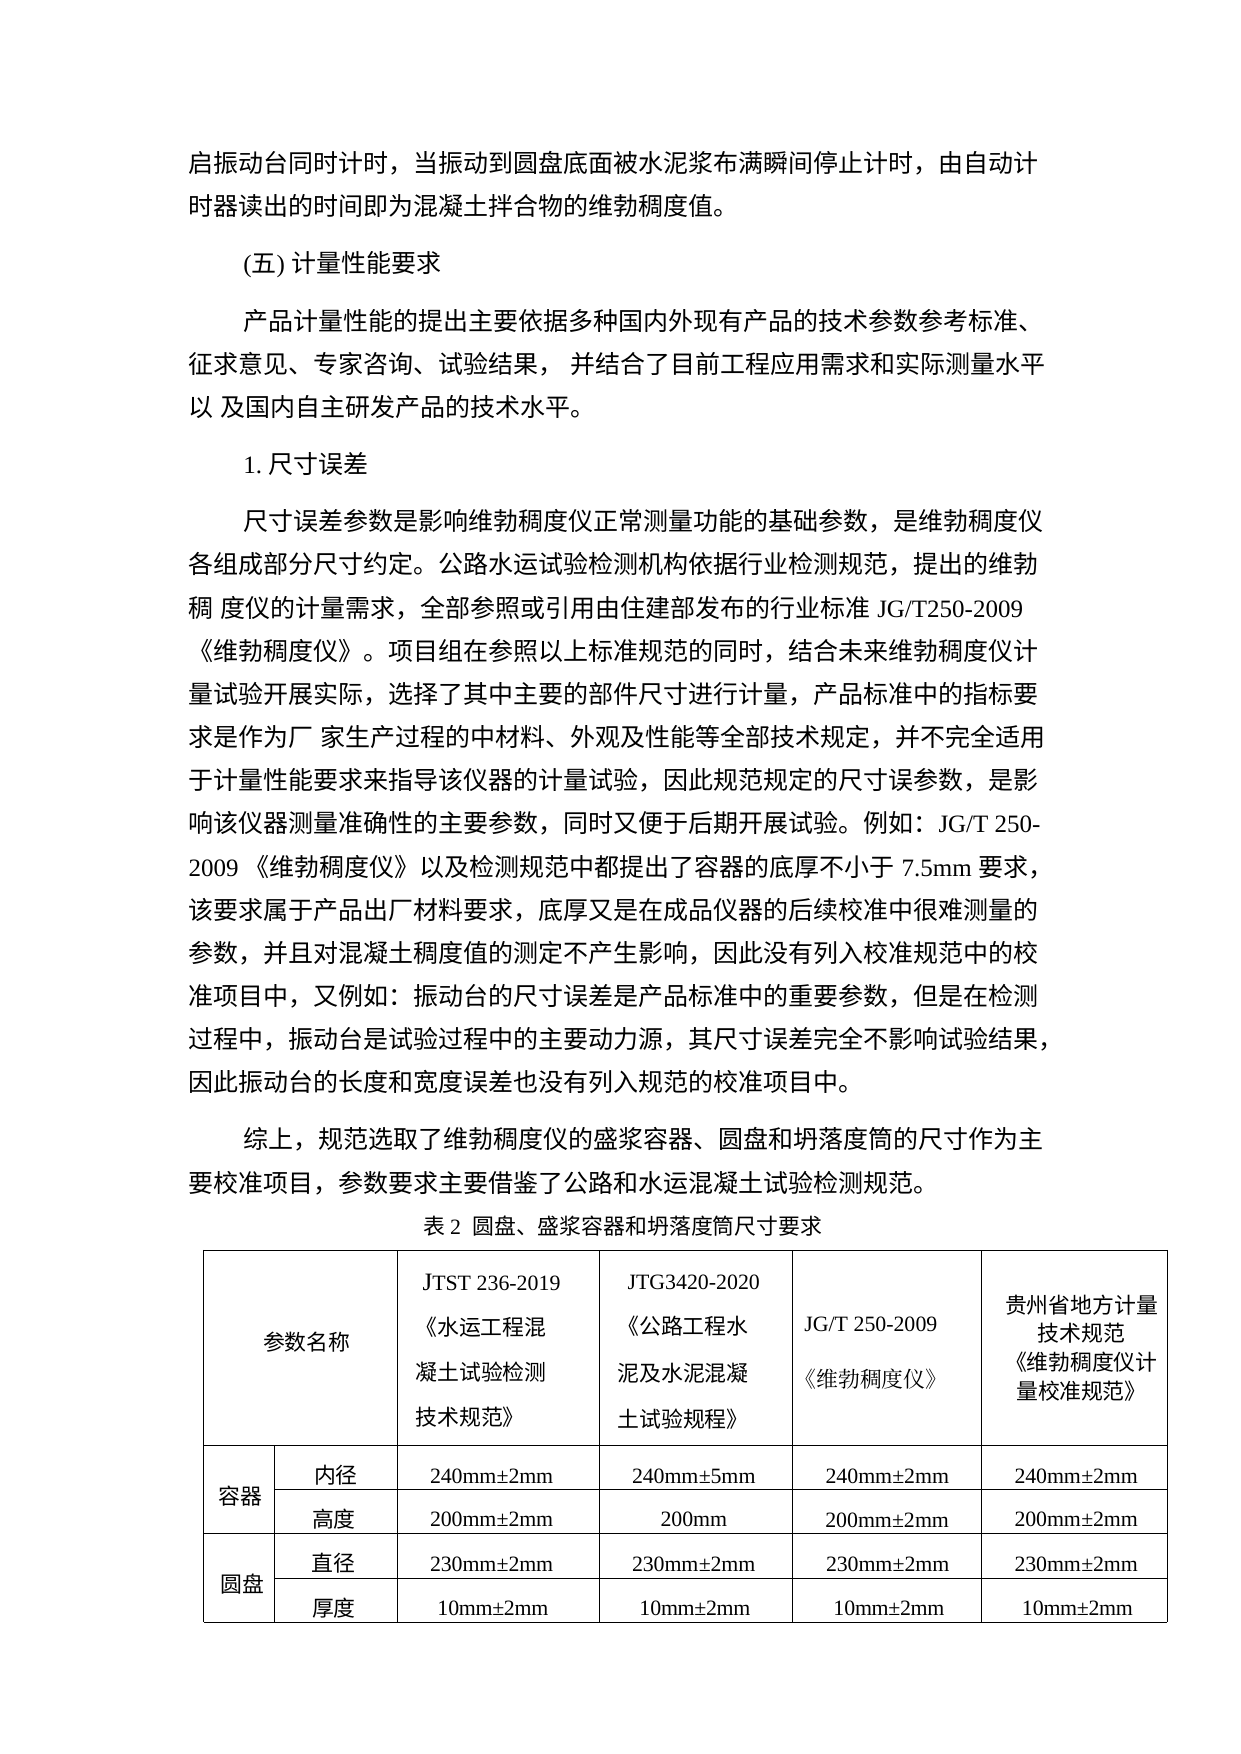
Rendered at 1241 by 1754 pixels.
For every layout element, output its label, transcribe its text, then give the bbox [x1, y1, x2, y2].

table_cell 200mm±2mm [793, 1490, 981, 1533]
table_cell 内径 [275, 1446, 397, 1489]
table_cell 230mm±2mm [600, 1534, 792, 1578]
text 尺寸误差参数是影响维勃稠度仪正常测量功能的基础参数，是维勃稠度仪 各组成部分尺寸约定。公路水运试验检测机构依据行业检测规范，提出的维勃稠 度仪的计量需求，全部参照或引用由住建部发布的行业标准 JG/T250-2009《维勃稠度仪》。项目组在参照以上标准规范的同时，结合未来维勃稠度仪计量试验开展实际，选择了其中主要的部件尺寸进行计量，产品标准中的指标要求是作为厂 家生产过程的中材料、外观及性能等全部技术规定，并不完全适用于计量性能要求来指导该仪器的计量试验，因此规范规定的尺寸误参数，是影响该仪器测量准确性的主要参数，同时又便于后期开展试验。例如：JG/T 250-2009 《维勃稠度仪》以及检测规范中都提出了容器的底厚不小于 7.5mm 要求，该要求属于产品出厂材料要求，底厚又是在成品仪器的后续校准中很难测量的参数，并且对混凝土稠度值的测定不产生影响，因此没有列入校准规范中的校准项目中，又例如：振动台的尺寸误差是产品标准中的重要参数，但是在检测过程中，振动台是试验过程中的主要动力源，其尺寸误差完全不影响试验结果，因此振动台的长度和宽度误差也没有列入规范的校准项目中。 [188, 507, 1062, 1097]
table_header JG/T 250-2009 《维勃稠度仪》 [793, 1251, 981, 1445]
table_cell 圆盘 [204, 1534, 274, 1622]
table_cell 10mm±2mm [982, 1579, 1167, 1622]
table_cell 200mm±2mm [398, 1490, 599, 1533]
table_cell 230mm±2mm [793, 1534, 981, 1578]
table_cell 240mm±2mm [793, 1446, 981, 1489]
table_cell 高度 [275, 1490, 397, 1533]
table_header 贵州省地方计量技术规范 《维勃稠度仪计量校准规范》 [982, 1251, 1167, 1445]
table_cell 10mm±2mm [793, 1579, 981, 1622]
text 表2 圆盘、盛浆容器和坍落度筒尺寸要求 [424, 1212, 1062, 1241]
table_cell 230mm±2mm [982, 1534, 1167, 1578]
text 产品计量性能的提出主要依据多种国内外现有产品的技术参数参考标准、 征求意见、专家咨询、试验结果， 并结合了目前工程应用需求和实际测量水平以 及国内自主研发产品的技术水平。 [188, 307, 1062, 422]
table_cell 10mm±2mm [600, 1579, 792, 1622]
table_cell 240mm±5mm [600, 1446, 792, 1489]
text (五) 计量性能要求 [188, 249, 1062, 278]
table_cell 容器 [204, 1446, 274, 1533]
text 1. 尺寸误差 [188, 450, 1062, 479]
table_cell 200mm [600, 1490, 792, 1533]
table_header JTG3420-2020 《公路工程水泥及水泥混凝土试验规程》 [600, 1251, 792, 1445]
table_cell 240mm±2mm [398, 1446, 599, 1489]
text 综上，规范选取了维勃稠度仪的盛浆容器、圆盘和坍落度筒的尺寸作为主 要校准项目，参数要求主要借鉴了公路和水运混凝土试验检测规范。 [188, 1126, 1062, 1197]
table_cell 10mm±2mm [398, 1579, 599, 1622]
table_header 参数名称 [204, 1251, 397, 1445]
table_cell 200mm±2mm [982, 1490, 1167, 1533]
table_cell 厚度 [275, 1579, 397, 1622]
table_cell 240mm±2mm [982, 1446, 1167, 1489]
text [188, 149, 1062, 221]
table_header JTST 236-2019 《水运工程混凝土试验检测技术规范》 [398, 1251, 599, 1445]
table_cell 230mm±2mm [398, 1534, 599, 1578]
table_cell 直径 [275, 1534, 397, 1578]
